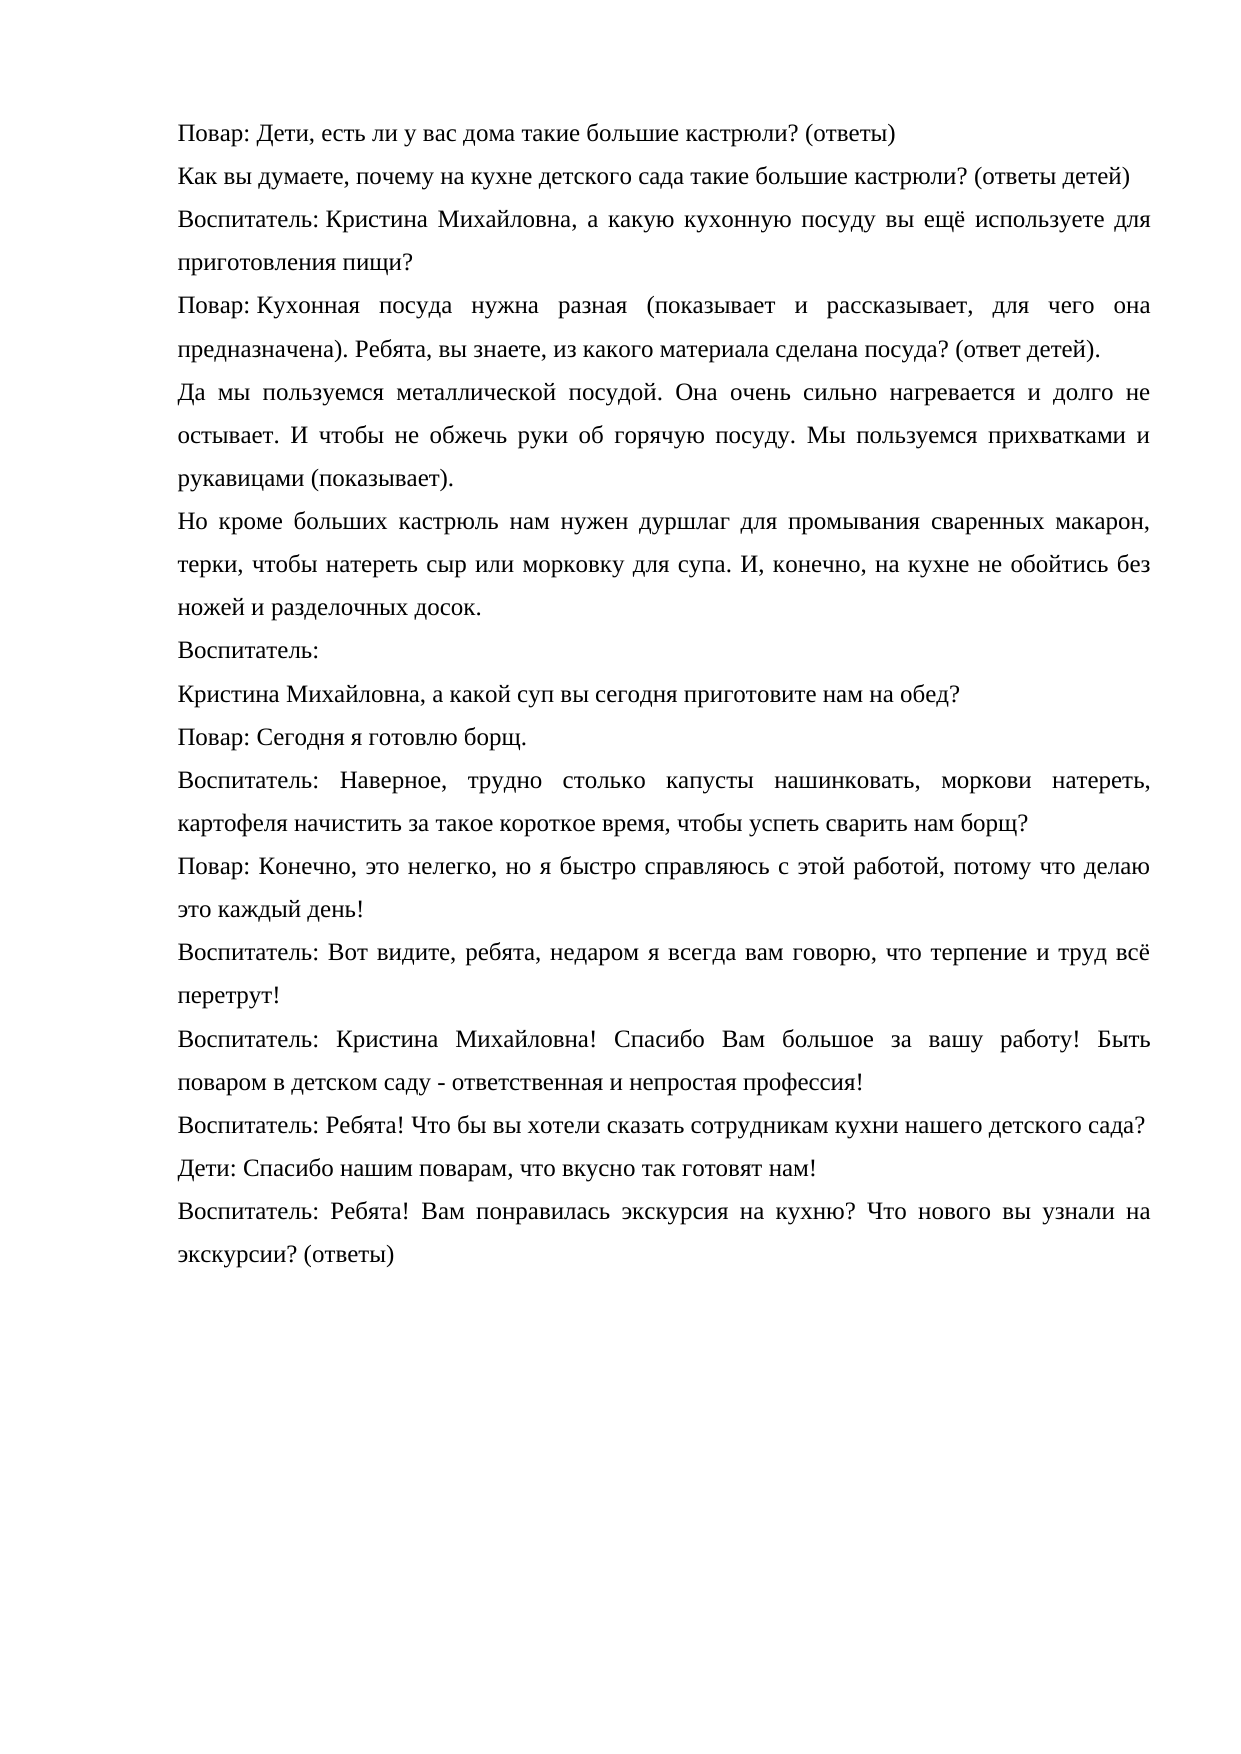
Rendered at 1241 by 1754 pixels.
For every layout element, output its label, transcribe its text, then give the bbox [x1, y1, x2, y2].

text Повар: Конечно, это нелегко, но я быстро справляюсь с этой работой, потому что делаю это каждый день! [177, 851, 1152, 923]
text Повар: Кухонная посуда нужна разная (показывает и рассказывает, для чего она предназначена). Ребята, вы знаете, из какого материала сделана посуда? (ответ детей). [177, 291, 1152, 362]
text Воспитатель: Ребята! Вам понравилась экскурсия на кухню? Что нового вы узнали на экскурсии? (ответы) [177, 1196, 1152, 1268]
text Воспитатель: Ребята! Что бы вы хотели сказать сотрудникам кухни нашего детского сада? [177, 1110, 1152, 1139]
text Воспитатель: Вот видите, ребята, недаром я всегда вам говорю, что терпение и труд всё перетрут! [177, 937, 1152, 1009]
text Как вы думаете, почему на кухне детского сада такие большие кастрюли? (ответы детей) [177, 161, 1152, 190]
text Повар: Сегодня я готовлю борщ. [177, 722, 1152, 751]
text Повар: Дети, есть ли у вас дома такие большие кастрюли? (ответы) [177, 118, 1152, 147]
text Кристина Михайловна, а какой суп вы сегодня приготовите нам на обед? [177, 679, 1152, 707]
text Воспитатель: [177, 636, 1152, 664]
text Воспитатель: Кристина Михайловна, а какую кухонную посуду вы ещё используете для приготовления пищи? [177, 204, 1152, 276]
text Воспитатель: Наверное, трудно столько капусты нашинковать, моркови натереть, картофеля начистить за такое короткое время, чтобы успеть сварить нам борщ? [177, 765, 1152, 837]
text Но кроме больших кастрюль нам нужен дуршлаг для промывания сваренных макарон, терки, чтобы натереть сыр или морковку для супа. И, конечно, на кухне не обойтись без ножей и разделочных досок. [177, 506, 1152, 621]
text Воспитатель: Кристина Михайловна! Спасибо Вам большое за вашу работу! Быть поваром в детском саду - ответственная и непростая профессия! [177, 1024, 1152, 1096]
text Дети: Спасибо нашим поварам, что вкусно так готовят нам! [177, 1153, 1152, 1182]
text Да мы пользуемся металлической посудой. Она очень сильно нагревается и долго не остывает. И чтобы не обжечь руки об горячую посуду. Мы пользуемся прихватками и рукавицами (показывает). [177, 377, 1152, 492]
